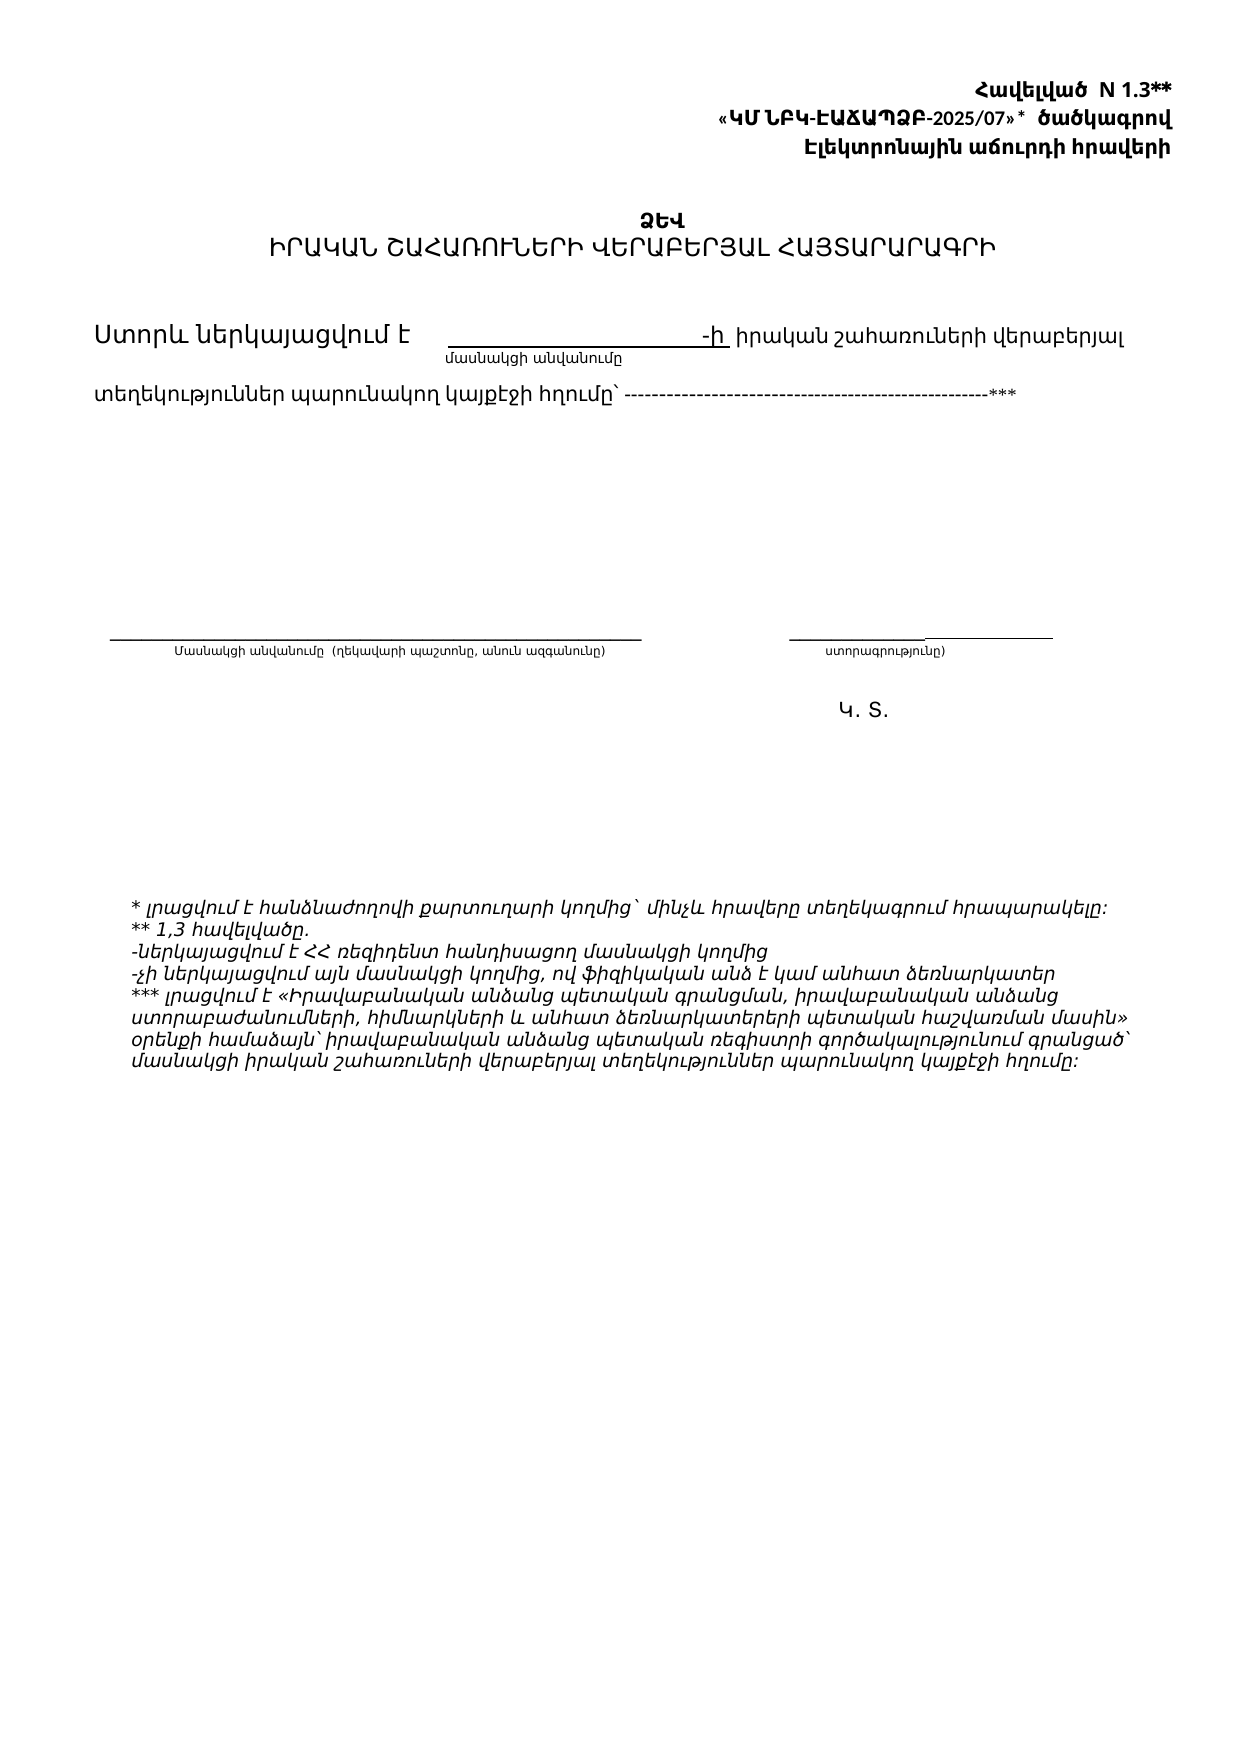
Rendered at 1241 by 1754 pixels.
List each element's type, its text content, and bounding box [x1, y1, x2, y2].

text -ներկայացվում է ՀՀ ռեզիդենտ հանդիսացող մասնակցի կողմից [131, 941, 1171, 963]
text Էլեկտրոնային աճուրդի հրավերի [94, 132, 1171, 160]
text Կ. Տ. [94, 698, 1171, 722]
text -չի ներկայացվում այն մասնակցի կողմից, ով ֆիզիկական անձ է կամ անհատ ձեռնարկատեր [131, 963, 1171, 985]
text ** 1,3 հավելվածը․ [131, 919, 1171, 941]
text ՁԵՎ [94, 209, 1171, 233]
text *** լրացվում է «Իրավաբանական անձանց պետական գրանցման, իրավաբանական անձանց ստորաբաժանումների, հիմնարկների և անհատ ձեռնարկատերերի պետական հաշվառման մասին» օրենքի համաձայն՝ իրավաբանական անձանց պետական ռեգիստրի գործակալությունում գրանցած՝ մասնակցի իրական շահառուների վերաբերյալ տեղեկություններ պարունակող կայքէջի հղումը: [131, 985, 1171, 1072]
text մասնակցի անվանումը [94, 350, 1171, 379]
text տեղեկություններ պարունակող կայքէջի հղումը՝ ----------------------------------------------------*** [94, 379, 1171, 408]
text ԻՐԱԿԱՆ ՇԱՀԱՌՈՒՆԵՐԻ ՎԵՐԱԲԵՐՅԱԼ ՀԱՅՏԱՐԱՐԱԳՐԻ [94, 233, 1171, 262]
text «ԿՄ ՆԲԿ-ԷԱՃԱՊՁԲ-2025/07»* ծածկագրով [94, 103, 1171, 132]
text Ստորև ներկայացվում է -ի իրական շահառուների վերաբերյալ [94, 321, 1171, 350]
text * լրացվում է հանձնաժողովի քարտուղարի կողմից` մինչև հրավերը տեղեկագրում հրապարակելը: [131, 897, 1171, 919]
text Հավելված N 1.3** [94, 75, 1171, 103]
text ___________________________________________________ _____________ Մասնակցի անվանումը (ղեկավարի պաշտոնը, անուն ազգանունը) ստորագրությունը) [94, 617, 1171, 669]
